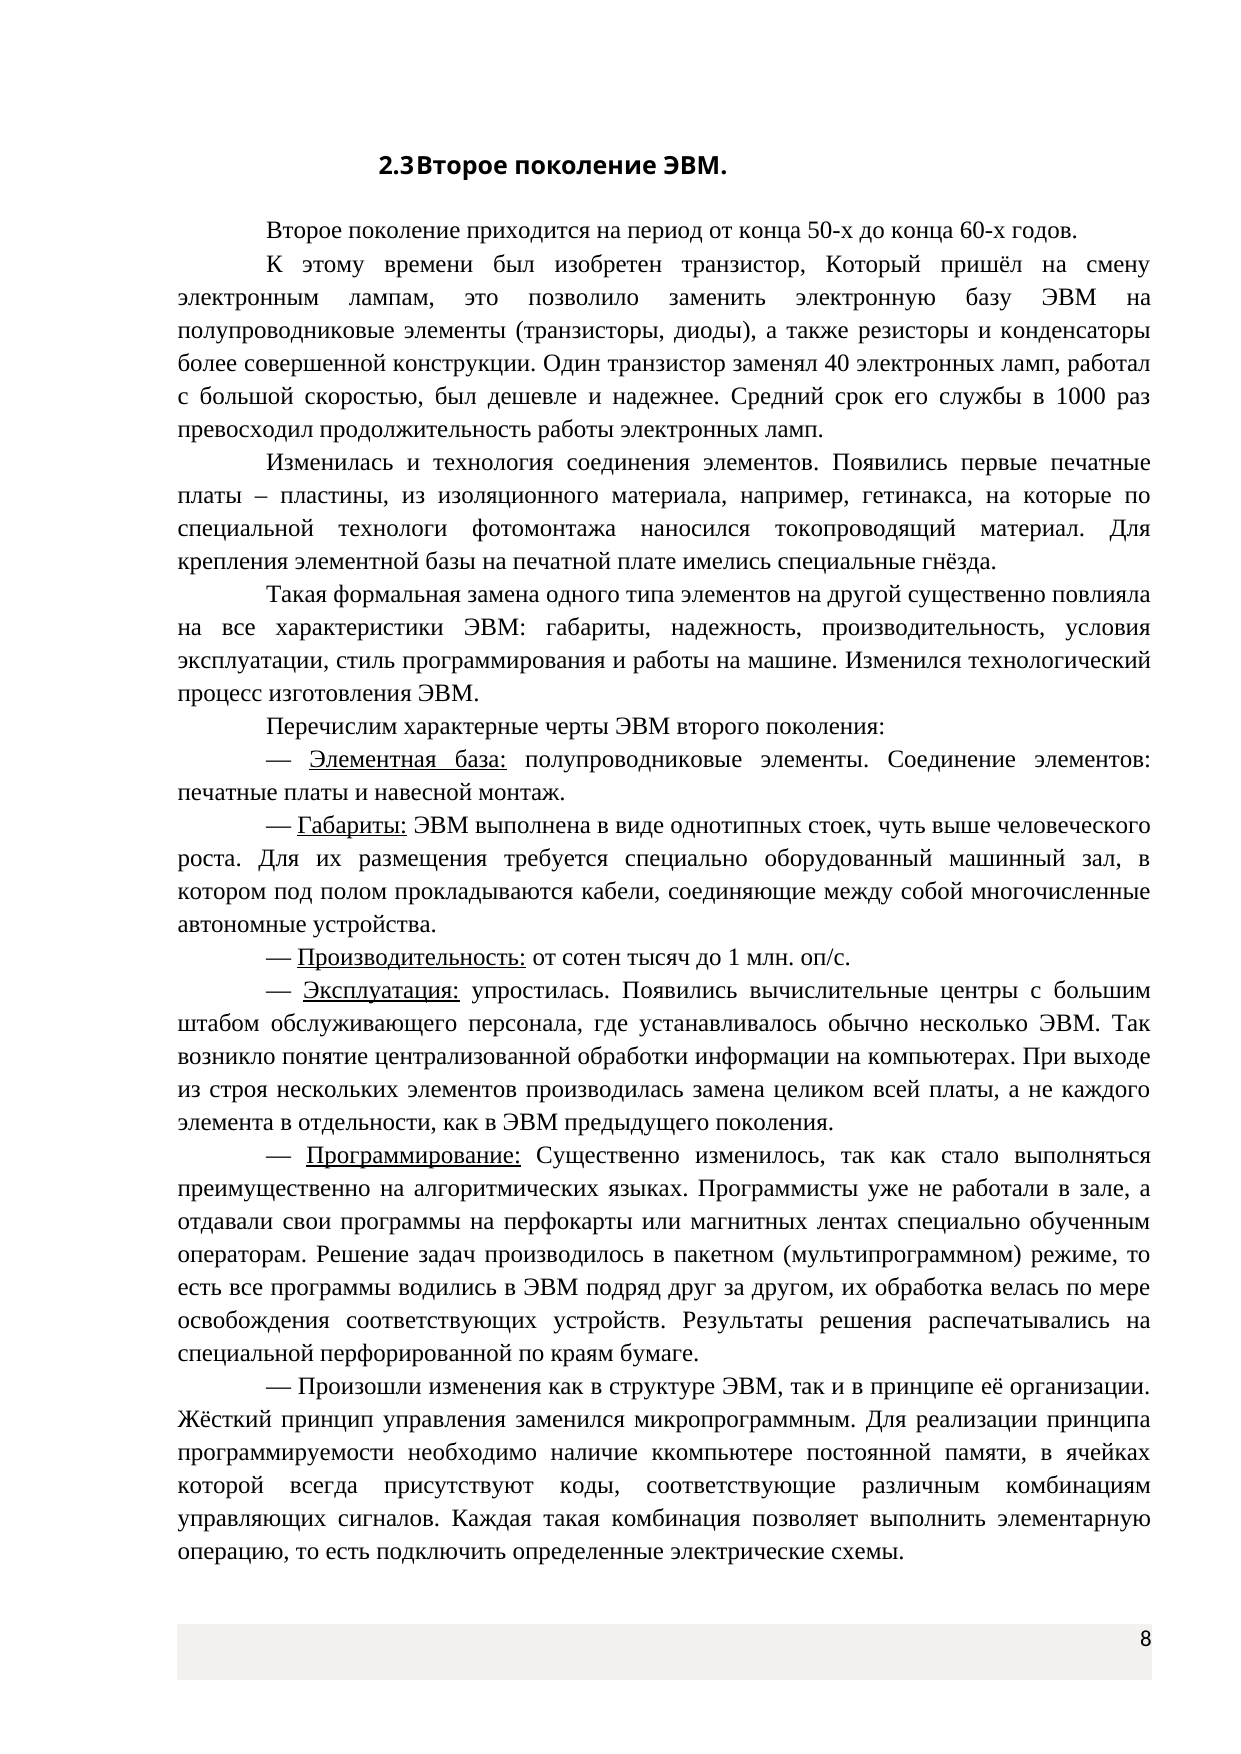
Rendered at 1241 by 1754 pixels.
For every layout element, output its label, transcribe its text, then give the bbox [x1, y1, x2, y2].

text — Эксплуатация: упростилась. Появились вычислительные центры с большим штабом обслуживающего персонала, где устанавливалось обычно несколько ЭВМ. Так возникло понятие централизованной обработки информации на компьютерах. При выходе из строя нескольких элементов производилась замена целиком всей платы, а не каждого элемента в отдельности, как в ЭВМ предыдущего поколения. [177, 975, 1152, 1136]
text Второе поколение приходится на период от конца 50-х до конца 60-х годов. [177, 216, 1152, 244]
text Изменилась и технология соединения элементов. Появились первые печатные платы – пластины, из изоляционного материала, например, гетинакса, на которые по специальной технологи фотомонтажа наносился токопроводящий материал. Для крепления элементной базы на печатной плате имелись специальные гнёзда. [177, 447, 1152, 574]
subtitle Второе поколение ЭВМ. [378, 147, 1152, 181]
text Такая формальная замена одного типа элементов на другой существенно повлияла на все характеристики ЭВМ: габариты, надежность, производительность, условия эксплуатации, стиль программирования и работы на машине. Изменился технологический процесс изготовления ЭВМ. [177, 579, 1152, 707]
text Перечислим характерные черты ЭВМ второго поколения: [177, 711, 1152, 740]
text — Произошли изменения как в структуре ЭВМ, так и в принципе её организации. Жёсткий принцип управления заменился микропрограммным. Для реализации принципа программируемости необходимо наличие ккомпьютере постоянной памяти, в ячейках которой всегда присутствуют коды, соответствующие различным комбинациям управляющих сигналов. Каждая такая комбинация позволяет выполнить элементарную операцию, то есть подключить определенные электрические схемы. [177, 1371, 1152, 1565]
text — Производительность: от сотен тысяч до 1 млн. оп/с. [177, 942, 1152, 971]
text К этому времени был изобретен транзистор, Который пришёл на смену электронным лампам, это позволило заменить электронную базу ЭВМ на полупроводниковые элементы (транзисторы, диоды), а также резисторы и конденсаторы более совершенной конструкции. Один транзистор заменял 40 электронных ламп, работал с большой скоростью, был дешевле и надежнее. Средний срок его службы в 1000 раз превосходил продолжительность работы электронных ламп. [177, 249, 1152, 442]
text — Элементная база: полупроводниковые элементы. Соединение элементов: печатные платы и навесной монтаж. [177, 744, 1152, 806]
text — Габариты: ЭВМ выполнена в виде однотипных стоек, чуть выше человеческого роста. Для их размещения требуется специально оборудованный машинный зал, в котором под полом прокладываются кабели, соединяющие между собой многочисленные автономные устройства. [177, 810, 1152, 938]
text — Программирование: Существенно изменилось, так как стало выполняться преимущественно на алгоритмических языках. Программисты уже не работали в зале, а отдавали свои программы на перфокарты или магнитных лентах специально обученным операторам. Решение задач производилось в пакетном (мультипрограммном) режиме, то есть все программы водились в ЭВМ подряд друг за другом, их обработка велась по мере освобождения соответствующих устройств. Результаты решения распечатывались на специальной перфорированной по краям бумаге. [177, 1140, 1152, 1367]
